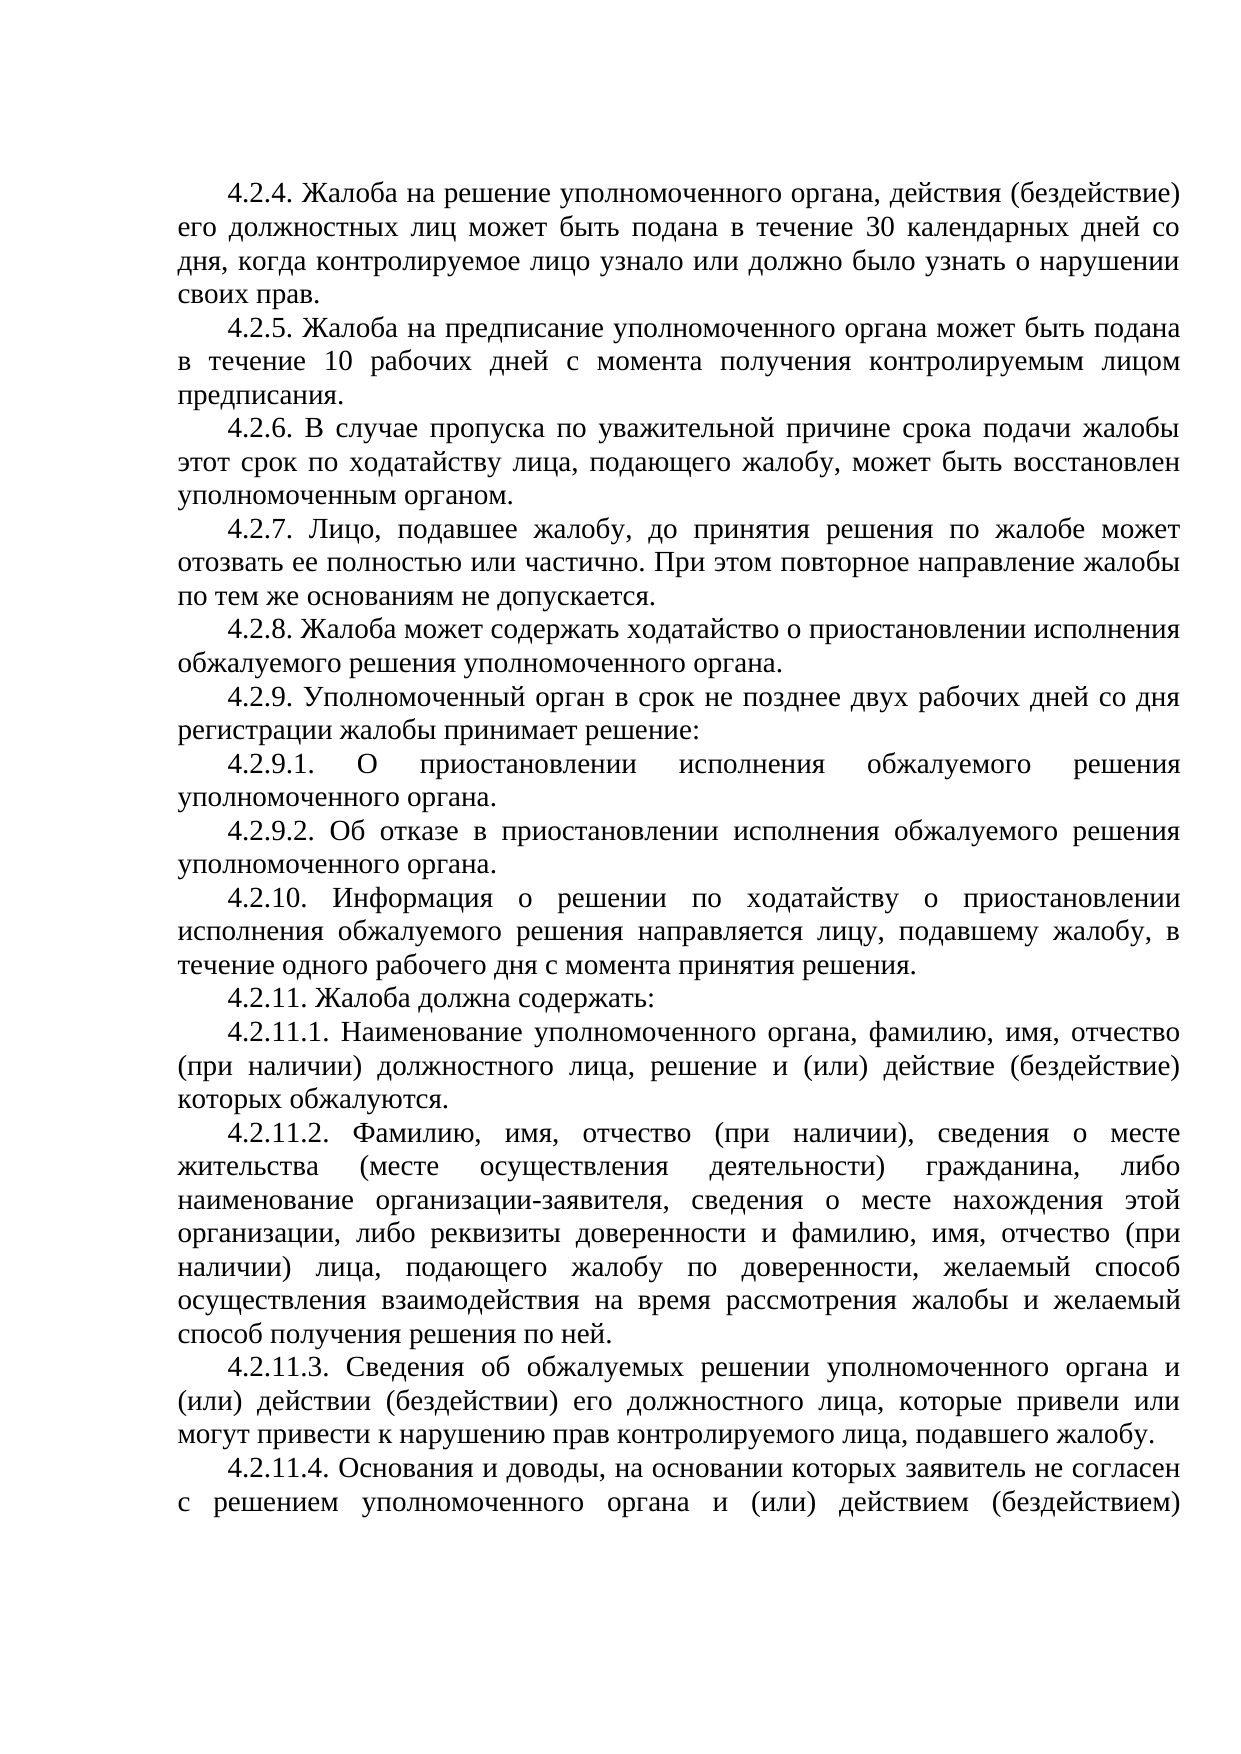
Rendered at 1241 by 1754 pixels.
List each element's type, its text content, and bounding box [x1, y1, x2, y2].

text 4.2.11.3. Сведения об обжалуемых решении уполномоченного органа и (или) действии (бездействии) его должностного лица, которые привели или могут привести к нарушению прав контролируемого лица, подавшего жалобу. [177, 1349, 1181, 1450]
text 4.2.11. Жалоба должна содержать: [177, 981, 1181, 1014]
text 4.2.6. В случае пропуска по уважительной причине срока подачи жалобы этот срок по ходатайству лица, подающего жалобу, может быть восстановлен уполномоченным органом. [177, 410, 1181, 511]
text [177, 1450, 1181, 1517]
text 4.2.5. Жалоба на предписание уполномоченного органа может быть подана в течение 10 рабочих дней с момента получения контролируемым лицом предписания. [177, 310, 1181, 410]
text 4.2.9. Уполномоченный орган в срок не позднее двух рабочих дней со дня регистрации жалобы принимает решение: [177, 679, 1181, 746]
text 4.2.11.1. Наименование уполномоченного органа, фамилию, имя, отчество (при наличии) должностного лица, решение и (или) действие (бездействие) которых обжалуются. [177, 1014, 1181, 1115]
text 4.2.11.2. Фамилию, имя, отчество (при наличии), сведения о месте жительства (месте осуществления деятельности) гражданина, либо наименование организации-заявителя, сведения о месте нахождения этой организации, либо реквизиты доверенности и фамилию, имя, отчество (при наличии) лица, подающего жалобу по доверенности, желаемый способ осуществления взаимодействия на время рассмотрения жалобы и желаемый способ получения решения по ней. [177, 1115, 1181, 1349]
text 4.2.9.2. Об отказе в приостановлении исполнения обжалуемого решения уполномоченного органа. [177, 813, 1181, 880]
text 4.2.7. Лицо, подавшее жалобу, до принятия решения по жалобе может отозвать ее полностью или частично. При этом повторное направление жалобы по тем же основаниям не допускается. [177, 511, 1181, 612]
text 4.2.4. Жалоба на решение уполномоченного органа, действия (бездействие) его должностных лиц может быть подана в течение 30 календарных дней со дня, когда контролируемое лицо узнало или должно было узнать о нарушении своих прав. [177, 176, 1181, 310]
text 4.2.9.1. О приостановлении исполнения обжалуемого решения уполномоченного органа. [177, 746, 1181, 813]
text 4.2.8. Жалоба может содержать ходатайство о приостановлении исполнения обжалуемого решения уполномоченного органа. [177, 612, 1181, 679]
text 4.2.10. Информация о решении по ходатайству о приостановлении исполнения обжалуемого решения направляется лицу, подавшему жалобу, в течение одного рабочего дня с момента принятия решения. [177, 880, 1181, 981]
